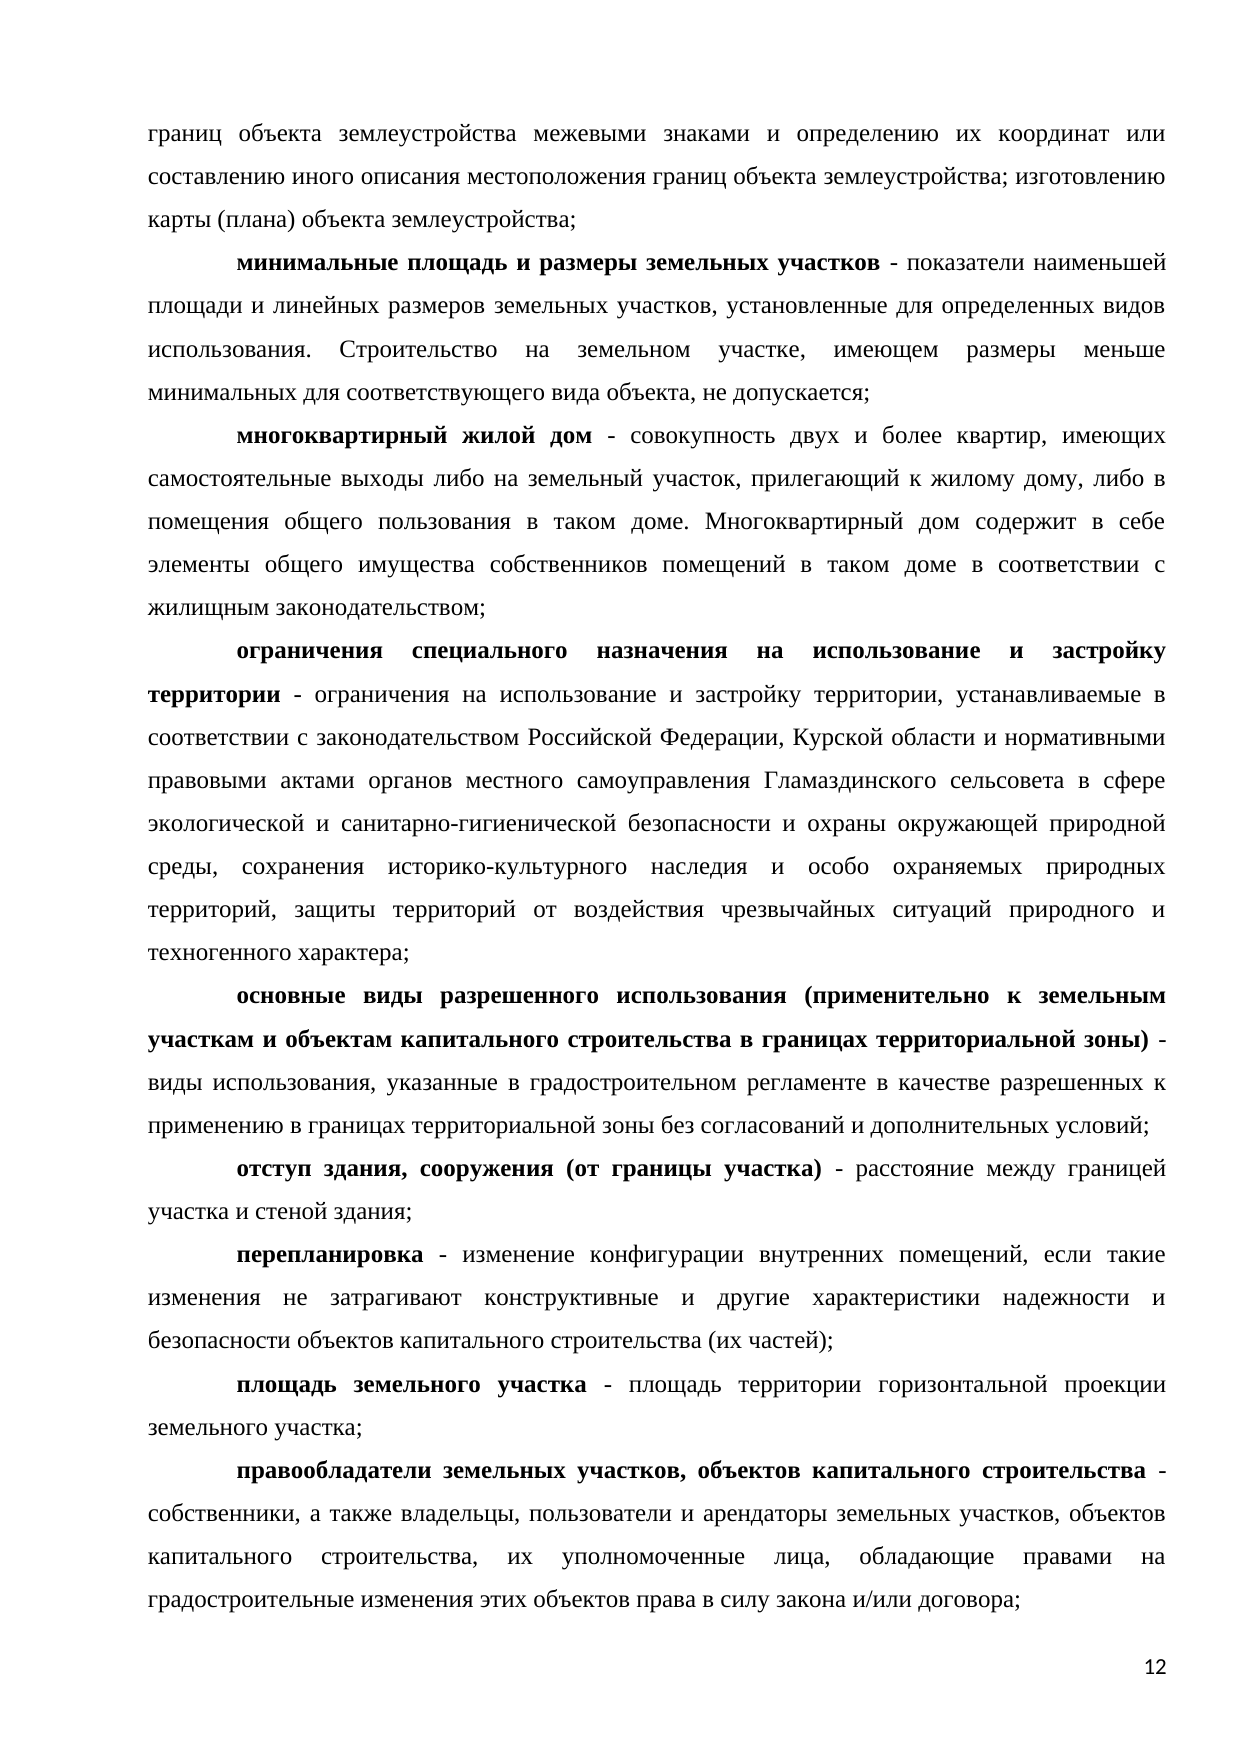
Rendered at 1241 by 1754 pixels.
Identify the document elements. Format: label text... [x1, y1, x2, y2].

text правообладатели земельных участков, объектов капитального строительства - собственники, а также владельцы, пользователи и арендаторы земельных участков, объектов капитального строительства, их уполномоченные лица, обладающие правами на градостроительные изменения этих объектов права в силу закона и/или договора; [148, 1455, 1167, 1613]
text отступ здания, сооружения (от границы участка) - расстояние между границей участка и стеной здания; [148, 1153, 1167, 1225]
text основные виды разрешенного использования (применительно к земельным участкам и объектам капитального строительства в границах территориальной зоны) - виды использования, указанные в градостроительном регламенте в качестве разрешенных к применению в границах территориальной зоны без согласований и дополнительных условий; [148, 981, 1167, 1139]
text перепланировка - изменение конфигурации внутренних помещений, если такие изменения не затрагивают конструктивные и другие характеристики надежности и безопасности объектов капитального строительства (их частей); [148, 1239, 1167, 1354]
text ограничения специального назначения на использование и застройку территории - ограничения на использование и застройку территории, устанавливаемые в соответствии с законодательством Российской Федерации, Курской области и нормативными правовыми актами органов местного самоуправления Гламаздинского сельсовета в сфере экологической и санитарно-гигиенической безопасности и охраны окружающей природной среды, сохранения историко-культурного наследия и особо охраняемых природных территорий, защиты территорий от воздействия чрезвычайных ситуаций природного и техногенного характера; [148, 636, 1167, 966]
text минимальные площадь и размеры земельных участков - показатели наименьшей площади и линейных размеров земельных участков, установленные для определенных видов использования. Строительство на земельном участке, имеющем размеры меньше минимальных для соответствующего вида объекта, не допускается; [148, 247, 1167, 406]
text площадь земельного участка - площадь территории горизонтальной проекции земельного участка; [148, 1369, 1167, 1441]
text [148, 118, 1167, 233]
text многоквартирный жилой дом - совокупность двух и более квартир, имеющих самостоятельные выходы либо на земельный участок, прилегающий к жилому дому, либо в помещения общего пользования в таком доме. Многоквартирный дом содержит в себе элементы общего имущества собственников помещений в таком доме в соответствии с жилищным законодательством; [148, 420, 1167, 621]
